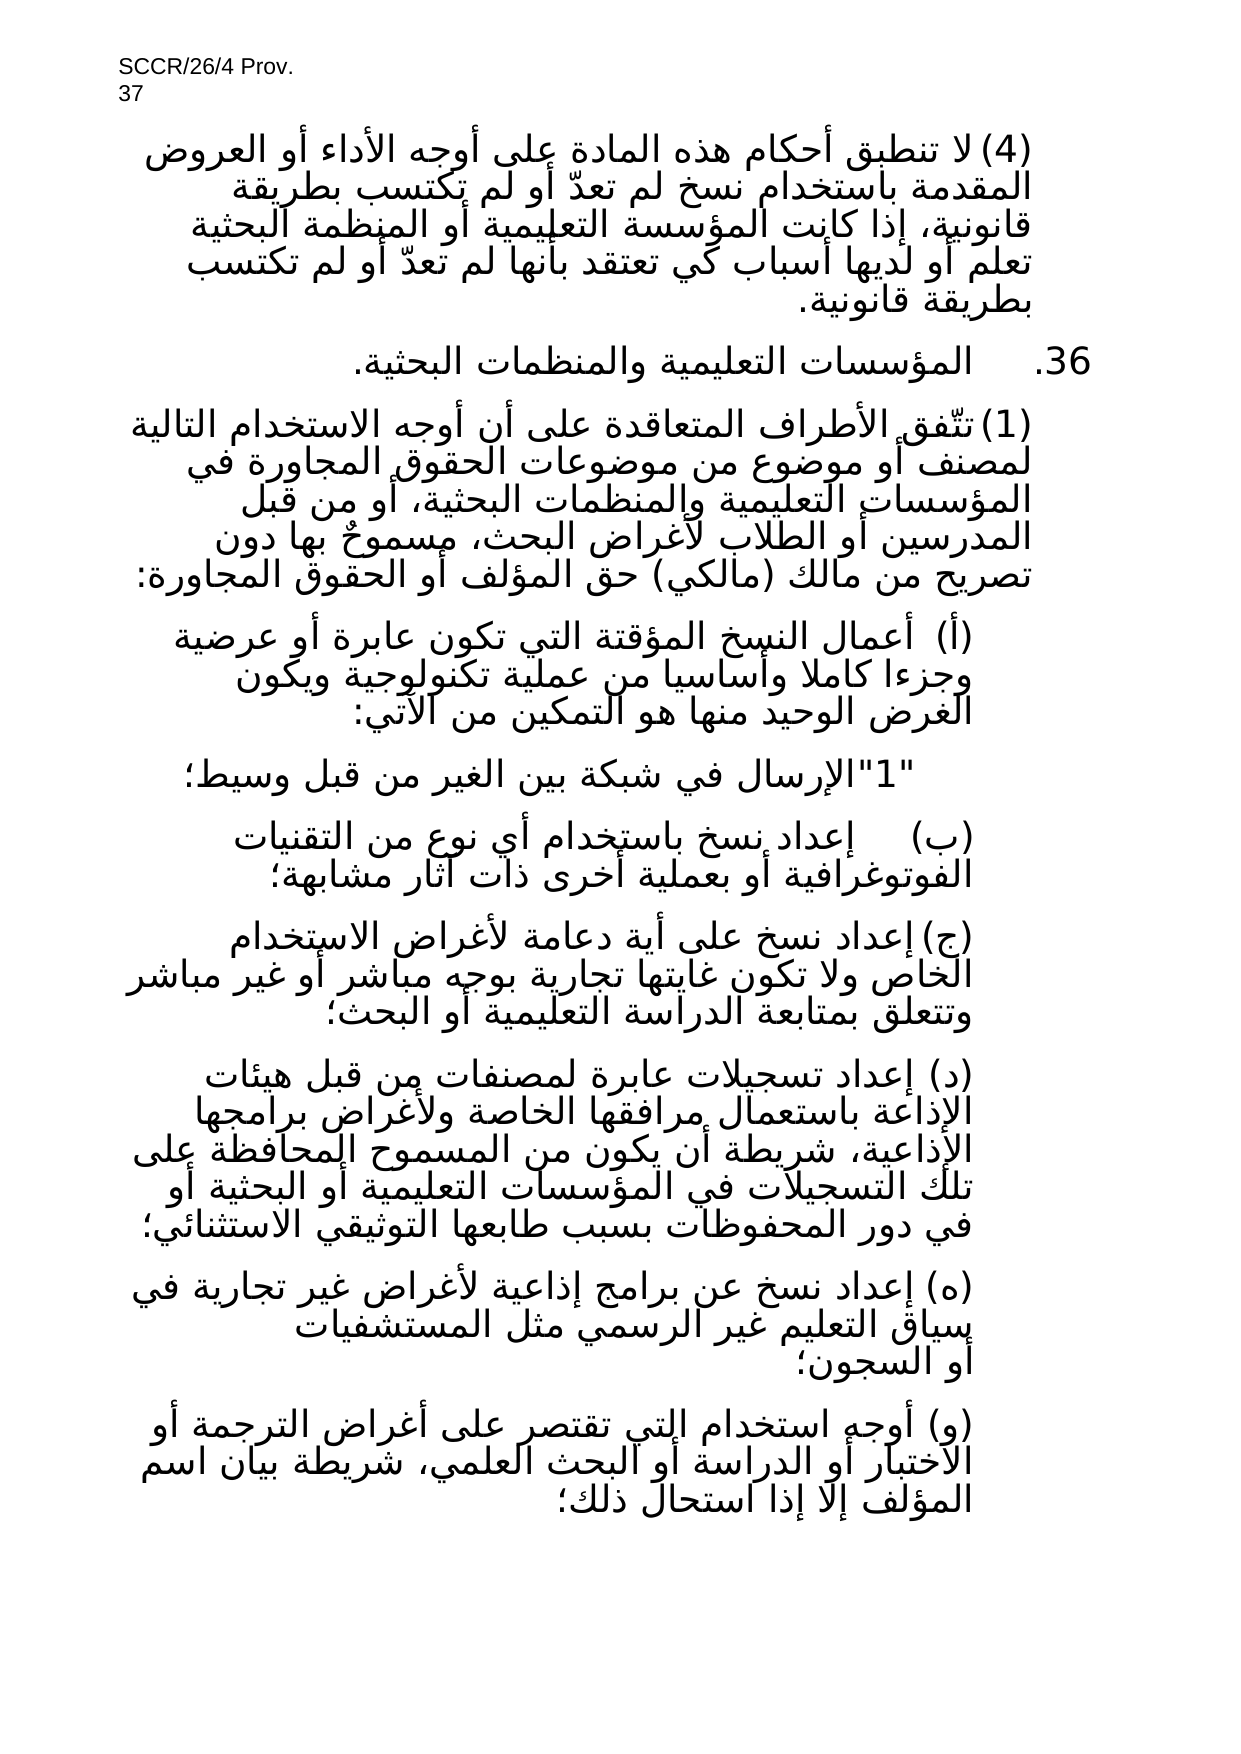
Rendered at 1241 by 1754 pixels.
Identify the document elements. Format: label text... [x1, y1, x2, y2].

text (ب) إعداد نسخ باستخدام أي نوع من التقنيات الفوتوغرافية أو بعملية أخرى ذات آثار مشابهة؛ [118, 820, 974, 895]
text (ج) إعداد نسخ على أية دعامة لأغراض الاستخدام الخاص ولا تكون غايتها تجارية بوجه مباشر أو غير مباشر وتتعلق بمتابعة الدراسة التعليمية أو البحث؛ [118, 920, 974, 1032]
text 36. المؤسسات التعليمية والمنظمات البحثية. [118, 345, 957, 382]
text "1" الإرسال في شبكة بين الغير من قبل وسيط؛ [118, 757, 915, 795]
text (د) إعداد تسجيلات عابرة لمصنفات من قبل هيئات الإذاعة باستعمال مرافقها الخاصة ولأغراض برامجها الإذاعية، شريطة أن يكون من المسموح المحافظة على تلك التسجيلات في المؤسسات التعليمية أو البحثية أو في دور المحفوظات بسبب طابعها التوثيقي الاستثنائي؛ [118, 1057, 974, 1245]
text (و) أوجه استخدام التي تقتصر على أغراض الترجمة أو الاختبار أو الدراسة أو البحث العلمي، شريطة بيان اسم المؤلف إلا إذا استحال ذلك؛ [118, 1407, 974, 1520]
text (أ) أعمال النسخ المؤقتة التي تكون عابرة أو عرضية وجزءا كاملا وأساسيا من عملية تكنولوجية ويكون الغرض الوحيد منها هو التمكين من الآتي: [118, 620, 974, 732]
text (1) تتّفق الأطراف المتعاقدة على أن أوجه الاستخدام التالية لمصنف أو موضوع من موضوعات الحقوق المجاورة في المؤسسات التعليمية والمنظمات البحثية، أو من قبل المدرسين أو الطلاب لأغراض البحث، مسموحٌ بها دون تصريح من مالك (مالكي) حق المؤلف أو الحقوق المجاورة: [118, 407, 1033, 595]
text 36. المؤسسات التعليمية والمنظمات البحثية. [919, 345, 1092, 382]
text (4) لا تنطبق أحكام هذه المادة على أوجه الأداء أو العروض المقدمة باستخدام نسخ لم تعدّ أو لم تكتسب بطريقة قانونية، إذا كانت المؤسسة التعليمية أو المنظمة البحثية تعلم أو لديها أسباب كي تعتقد بأنها لم تعدّ أو لم تكتسب بطريقة قانونية. [118, 132, 1033, 320]
text (ه) إعداد نسخ عن برامج إذاعية لأغراض غير تجارية في سياق التعليم غير الرسمي مثل المستشفيات أو السجون؛ [118, 1270, 974, 1382]
